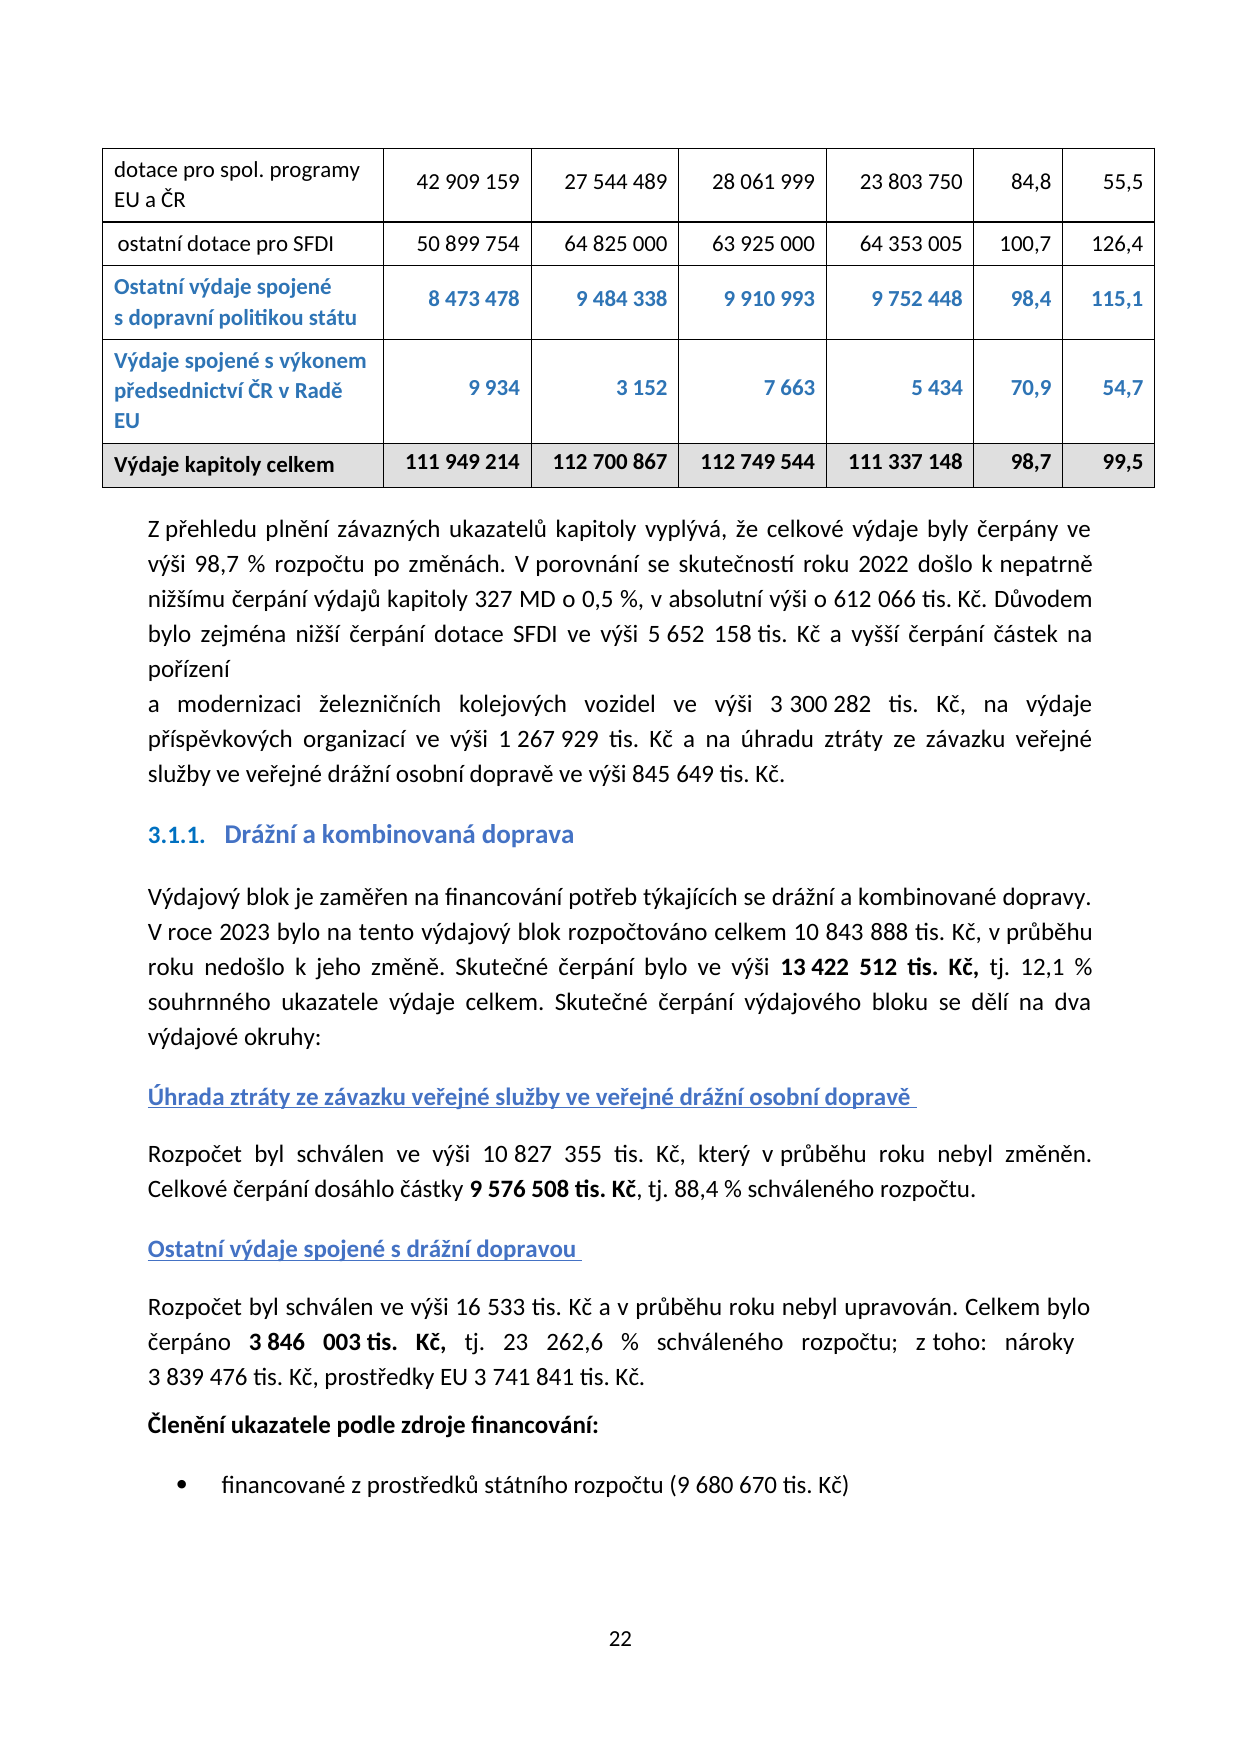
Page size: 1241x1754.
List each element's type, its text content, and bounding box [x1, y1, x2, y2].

table_cell Ostatní výdaje spojené s dopravní politikou státu [103, 266, 383, 339]
text Rozpočet byl schválen ve výši 10 827 355 tis. Kč, který v průběhu roku nebyl změněn. Celkové čerpání dosáhlo částky 9 576 508 tis. Kč, tj. 88,4 % schváleného rozpočtu. [148, 1138, 1093, 1204]
table_cell 63 925 000 [679, 223, 826, 265]
table_cell 50 899 754 [384, 223, 531, 265]
text Úhrada ztráty ze závazku veřejné služby ve veřejné drážní osobní dopravě [148, 1081, 1093, 1111]
table_cell Výdaje spojené s výkonem předsednictví ČR v Radě EU [103, 340, 383, 443]
table_cell 55,5 [1063, 149, 1154, 221]
table_cell 64 353 005 [827, 223, 973, 265]
table_cell 111 337 148 [827, 444, 973, 487]
table_cell 9 934 [384, 340, 531, 443]
table_cell 27 544 489 [532, 149, 678, 221]
table_cell 5 434 [827, 340, 973, 443]
table_cell 64 825 000 [532, 223, 678, 265]
table_cell 70,9 [974, 340, 1062, 443]
table_cell 112 749 544 [679, 444, 826, 487]
list financované z prostředků státního rozpočtu (9 680 670 tis. Kč) [177, 1469, 1093, 1499]
table_cell 84,8 [974, 149, 1062, 221]
table_cell 126,4 [1063, 223, 1154, 265]
table_cell 9 910 993 [679, 266, 826, 339]
table_cell 23 803 750 [827, 149, 973, 221]
table_cell 111 949 214 [384, 444, 531, 487]
table_cell 42 909 159 [384, 149, 531, 221]
table_cell 115,1 [1063, 266, 1154, 339]
table_cell 9 752 448 [827, 266, 973, 339]
text Výdajový blok je zaměřen na financování potřeb týkajících se drážní a kombinované dopravy. V roce 2023 bylo na tento výdajový blok rozpočtováno celkem 10 843 888 tis. Kč, v průběhu roku nedošlo k jeho změně. Skutečné čerpání bylo ve výši 13 422 512 tis. Kč, tj. 12,1 % souhrnného ukazatele výdaje celkem. Skutečné čerpání výdajového bloku se dělí na dva výdajové okruhy: [148, 881, 1093, 1051]
table_cell dotace pro spol. programy EU a ČR [103, 149, 383, 221]
table_cell 28 061 999 [679, 149, 826, 221]
table_cell 98,4 [974, 266, 1062, 339]
table_cell 3 152 [532, 340, 678, 443]
text Ostatní výdaje spojené s drážní dopravou [148, 1233, 1093, 1264]
table_cell 99,5 [1063, 444, 1154, 487]
table_cell ostatní dotace pro SFDI [103, 223, 383, 265]
table_cell 100,7 [974, 223, 1062, 265]
text Z přehledu plnění závazných ukazatelů kapitoly vyplývá, že celkové výdaje byly čerpány ve výši 98,7 % rozpočtu po změnách. V porovnání se skutečností roku 2022 došlo k nepatrně nižšímu čerpání výdajů kapitoly 327 MD o 0,5 %, v absolutní výši o 612 066 tis. Kč. Důvodem bylo zejména nižší čerpání dotace SFDI ve výši 5 652 158 tis. Kč a vyšší čerpání částek na pořízení a modernizaci železničních kolejových vozidel ve výši 3 300 282 tis. Kč, na výdaje příspěvkových organizací ve výši 1 267 929 tis. Kč a na úhradu ztráty ze závazku veřejné služby ve veřejné drážní osobní dopravě ve výši 845 649 tis. Kč. [148, 513, 1093, 788]
table_cell 7 663 [679, 340, 826, 443]
table_cell Výdaje kapitoly celkem [103, 444, 383, 487]
table_cell 9 484 338 [532, 266, 678, 339]
text Drážní a kombinovaná doprava [148, 818, 1093, 851]
text Členění ukazatele podle zdroje financování: [148, 1409, 1093, 1439]
table_cell 54,7 [1063, 340, 1154, 443]
table_cell 98,7 [974, 444, 1062, 487]
table_cell 8 473 478 [384, 266, 531, 339]
text Rozpočet byl schválen ve výši 16 533 tis. Kč a v průběhu roku nebyl upravován. Celkem bylo čerpáno 3 846 003 tis. Kč, tj. 23 262,6 % schváleného rozpočtu; z toho: nároky 3 839 476 tis. Kč, prostředky EU 3 741 841 tis. Kč. [148, 1291, 1093, 1392]
table_cell 112 700 867 [532, 444, 678, 487]
